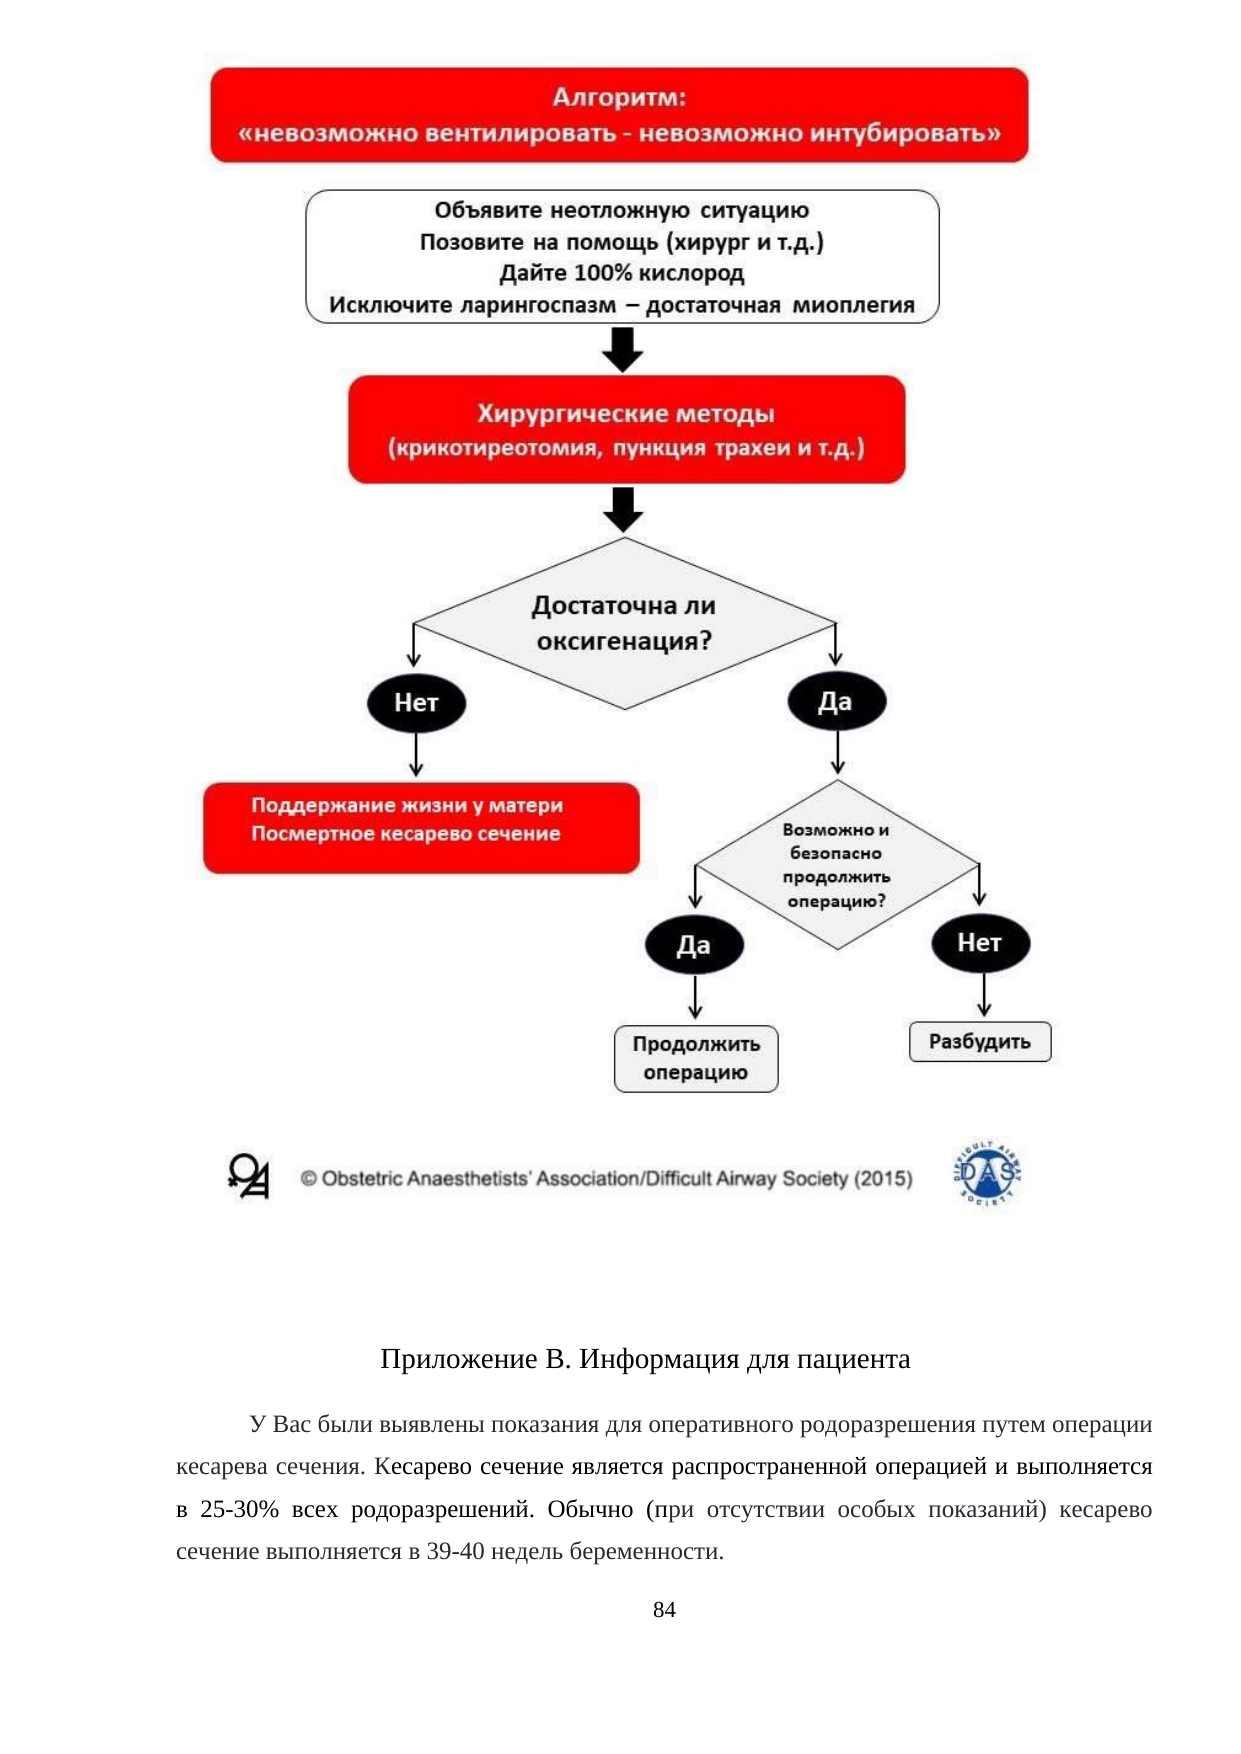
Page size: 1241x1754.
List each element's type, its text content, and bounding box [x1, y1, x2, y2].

picture [185, 53, 1063, 1216]
text Приложение В. Информация для пациента [380, 1341, 1158, 1375]
text У Вас были выявлены показания для оперативного родоразрешения путем операции кесарева сечения. Кесарево сечение является распространенной операцией и выполняется в 25-30% всех родоразрешений. Обычно (при отсутствии особых показаний) кесарево сечение выполняется в 39-40 недель беременности. [176, 1409, 1153, 1565]
